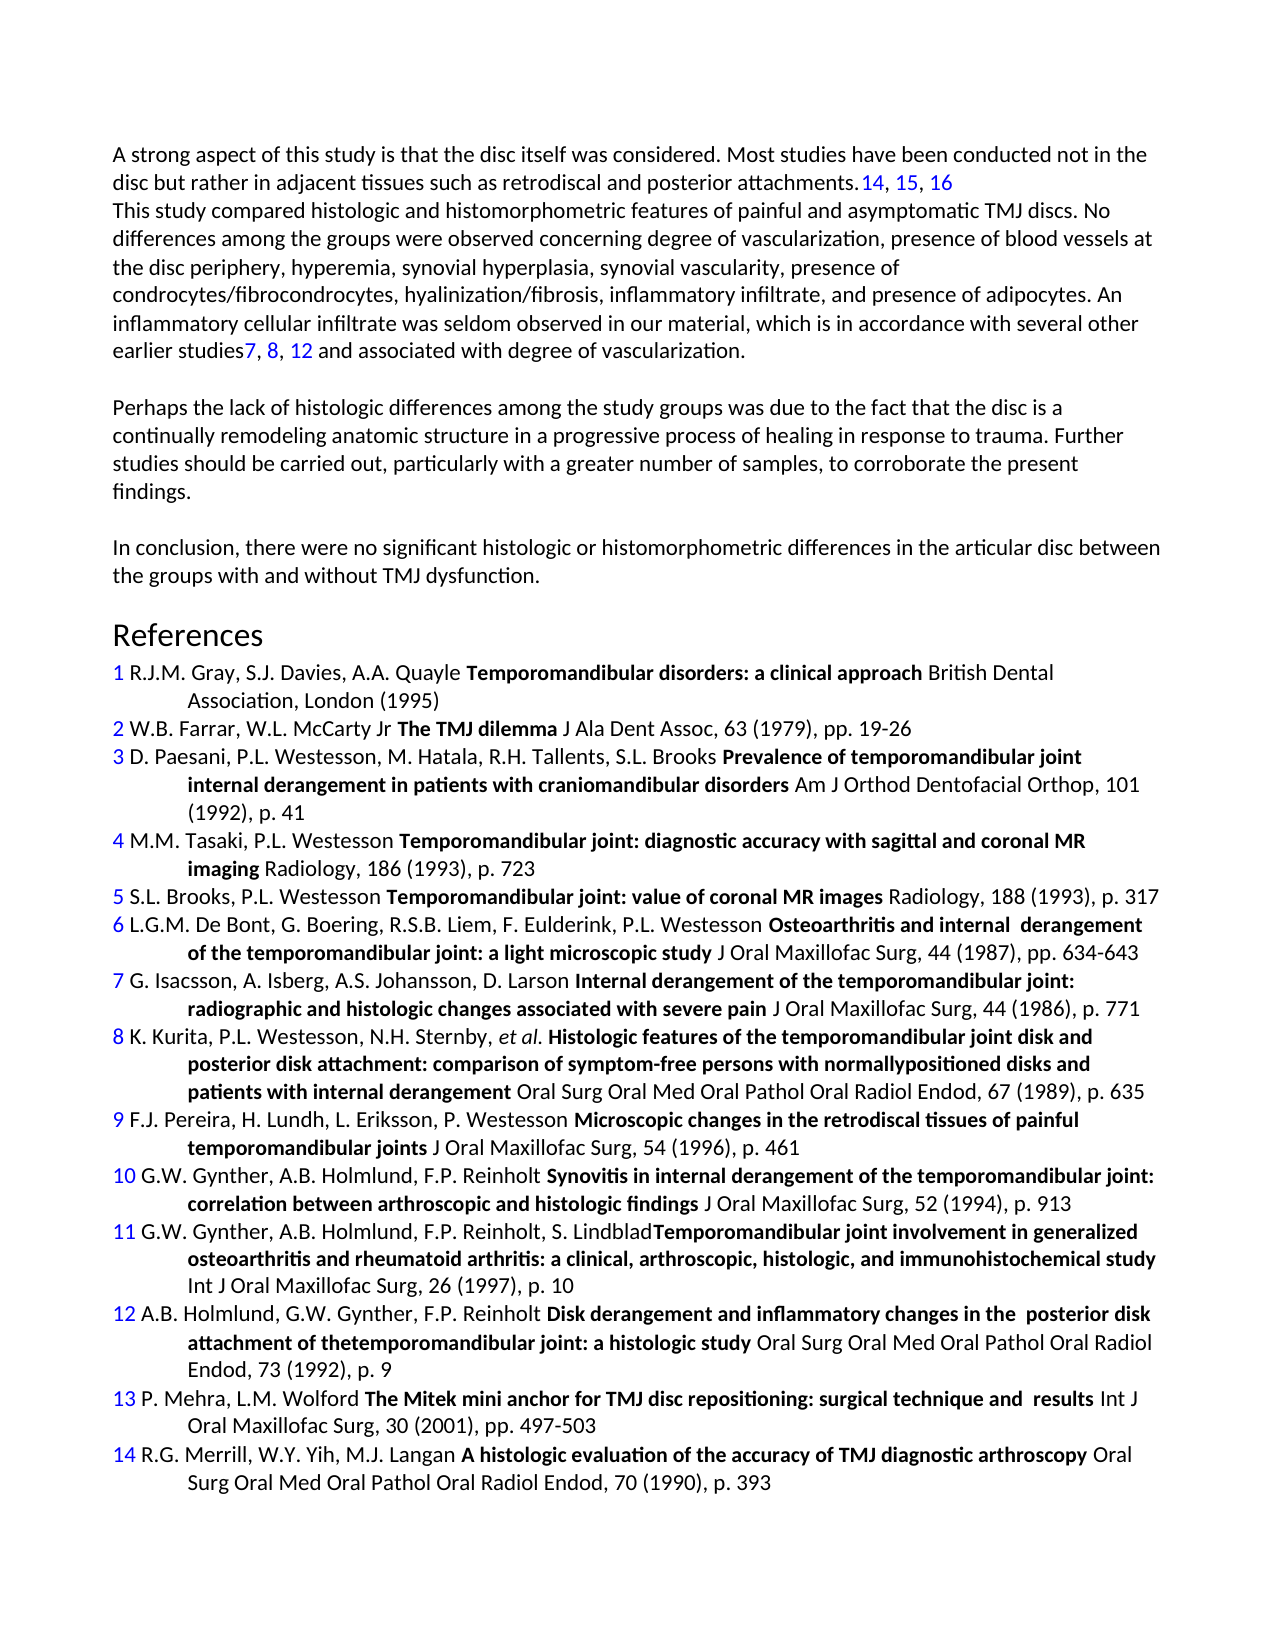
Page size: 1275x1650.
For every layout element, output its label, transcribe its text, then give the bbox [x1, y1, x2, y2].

text 9 F.J. Pereira, H. Lundh, L. Eriksson, P. Westesson Microscopic changes in the retrodiscal tissues of painful temporomandibular joints J Oral Maxillofac Surg, 54 (1996), p. 461 [112, 1105, 1162, 1161]
text 2 W.B. Farrar, W.L. McCarty Jr The TMJ dilemma J Ala Dent Assoc, 63 (1979), pp. 19-26 [112, 714, 1162, 742]
text 1 R.J.M. Gray, S.J. Davies, A.A. Quayle Temporomandibular disorders: a clinical approach British Dental Association, London (1995) [112, 658, 1162, 714]
text 5 S.L. Brooks, P.L. Westesson Temporomandibular joint: value of coronal MR images Radiology, 188 (1993), p. 317 [112, 882, 1162, 910]
text In conclusion, there were no significant histologic or histomorphometric differences in the articular disc between the groups with and without TMJ dysfunction. [112, 533, 1162, 589]
text 12 A.B. Holmlund, G.W. Gynther, F.P. Reinholt Disk derangement and inflammatory changes in the posterior disk attachment of thetemporomandibular joint: a histologic study Oral Surg Oral Med Oral Pathol Oral Radiol Endod, 73 (1992), p. 9 [112, 1299, 1162, 1384]
text 4 M.M. Tasaki, P.L. Westesson Temporomandibular joint: diagnostic accuracy with sagittal and coronal MR imaging Radiology, 186 (1993), p. 723 [112, 826, 1162, 882]
text 6 L.G.M. De Bont, G. Boering, R.S.B. Liem, F. Eulderink, P.L. Westesson Osteoarthritis and internal derangement of the temporomandibular joint: a light microscopic study J Oral Maxillofac Surg, 44 (1987), pp. 634-643 [112, 910, 1162, 966]
text 13 P. Mehra, L.M. Wolford The Mitek mini anchor for TMJ disc repositioning: surgical technique and results Int J Oral Maxillofac Surg, 30 (2001), pp. 497-503 [112, 1384, 1162, 1440]
text A strong aspect of this study is that the disc itself was considered. Most studies have been conducted not in the disc but rather in adjacent tissues such as retrodiscal and posterior attachments.14, 15, 16 [112, 141, 1162, 197]
text This study compared histologic and histomorphometric features of painful and asymptomatic TMJ discs. No differences among the groups were observed concerning degree of vascularization, presence of blood vessels at the disc periphery, hyperemia, synovial hyperplasia, synovial vascularity, presence of condrocytes/fibrocondrocytes, hyalinization/fibrosis, inflammatory infiltrate, and presence of adipocytes. An inflammatory cellular infiltrate was seldom observed in our material, which is in accordance with several other earlier studies7, 8, 12 and associated with degree of vascularization. [112, 197, 1162, 365]
text 14 R.G. Merrill, W.Y. Yih, M.J. Langan A histologic evaluation of the accuracy of TMJ diagnostic arthroscopy Oral Surg Oral Med Oral Pathol Oral Radiol Endod, 70 (1990), p. 393 [112, 1440, 1162, 1496]
text Perhaps the lack of histologic differences among the study groups was due to the fact that the disc is a continually remodeling anatomic structure in a progressive process of healing in response to trauma. Further studies should be carried out, particularly with a greater number of samples, to corroborate the present findings. [112, 393, 1162, 505]
text 7 G. Isacsson, A. Isberg, A.S. Johansson, D. Larson Internal derangement of the temporomandibular joint: radiographic and histologic changes associated with severe pain J Oral Maxillofac Surg, 44 (1986), p. 771 [112, 966, 1162, 1022]
text 11 G.W. Gynther, A.B. Holmlund, F.P. Reinholt, S. LindbladTemporomandibular joint involvement in generalized osteoarthritis and rheumatoid arthritis: a clinical, arthroscopic, histologic, and immunohistochemical study Int J Oral Maxillofac Surg, 26 (1997), p. 10 [112, 1217, 1162, 1299]
subtitle References [112, 614, 1162, 654]
text 10 G.W. Gynther, A.B. Holmlund, F.P. Reinholt Synovitis in internal derangement of the temporomandibular joint: correlation between arthroscopic and histologic findings J Oral Maxillofac Surg, 52 (1994), p. 913 [112, 1161, 1162, 1217]
text 3 D. Paesani, P.L. Westesson, M. Hatala, R.H. Tallents, S.L. Brooks Prevalence of temporomandibular joint internal derangement in patients with craniomandibular disorders Am J Orthod Dentofacial Orthop, 101 (1992), p. 41 [112, 742, 1162, 826]
text 8 K. Kurita, P.L. Westesson, N.H. Sternby, et al. Histologic features of the temporomandibular joint disk and posterior disk attachment: comparison of symptom-free persons with normallypositioned disks and patients with internal derangement Oral Surg Oral Med Oral Pathol Oral Radiol Endod, 67 (1989), p. 635 [112, 1022, 1162, 1105]
